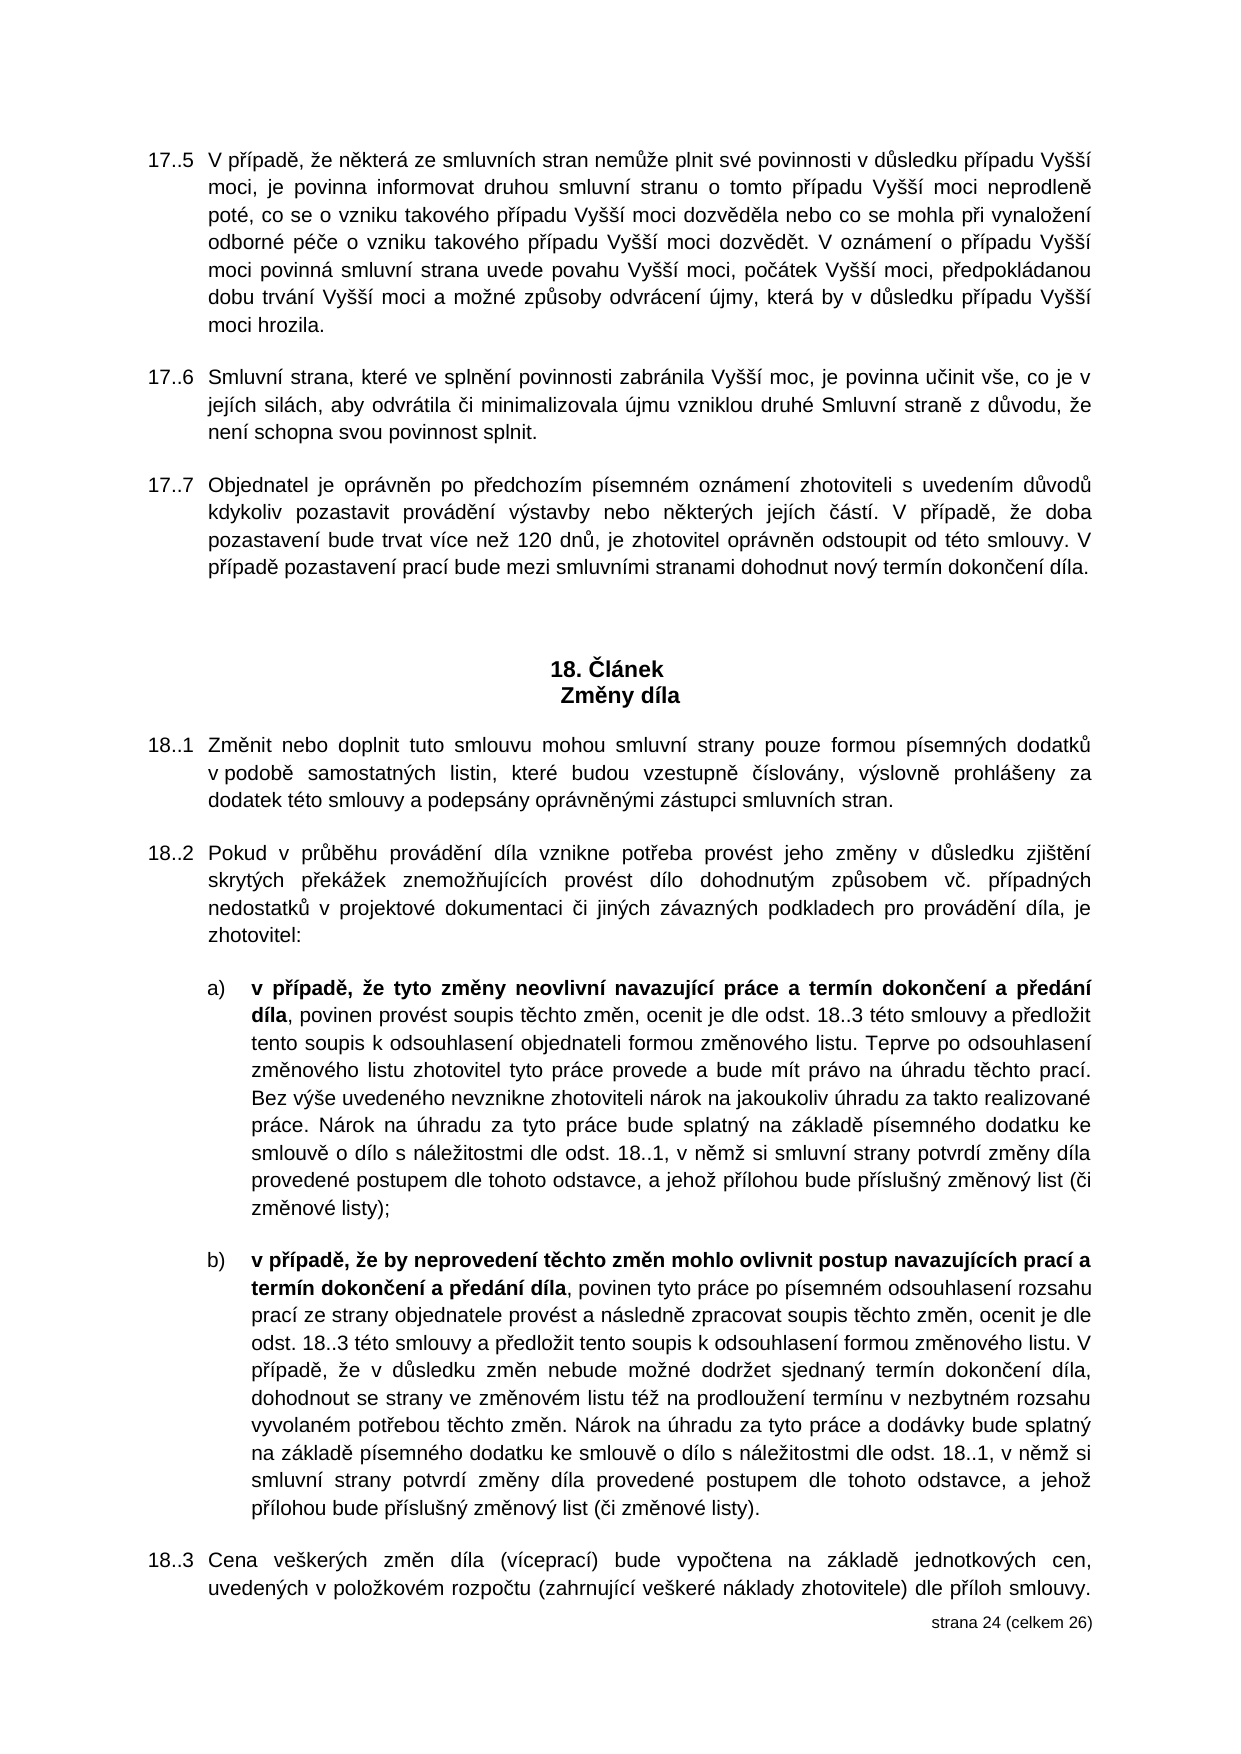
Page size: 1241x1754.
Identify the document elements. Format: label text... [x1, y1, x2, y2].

subtitle V případě, že některá ze smluvních stran nemůže plnit své povinnosti v důsledku případu Vyšší moci, je povinna informovat druhou smluvní stranu o tomto případu Vyšší moci neprodleně poté, co se o vzniku takového případu Vyšší moci dozvěděla nebo co se mohla při vynaložení odborné péče o vzniku takového případu Vyšší moci dozvědět. V oznámení o případu Vyšší moci povinná smluvní strana uvede povahu Vyšší moci, počátek Vyšší moci, předpokládanou dobu trvání Vyšší moci a možné způsoby odvrácení újmy, která by v důsledku případu Vyšší moci hrozila. [148, 148, 1092, 337]
subtitle Objednatel je oprávněn po předchozím písemném oznámení zhotoviteli s uvedením důvodů kdykoliv pozastavit provádění výstavby nebo některých jejích částí. V případě, že doba pozastavení bude trvat více než 120 dnů, je zhotovitel oprávněn odstoupit od této smlouvy. V případě pozastavení prací bude mezi smluvními stranami dohodnut nový termín dokončení díla. [148, 473, 1092, 579]
subtitle Změny díla [148, 682, 1092, 708]
subtitle Smluvní strana, které ve splnění povinnosti zabránila Vyšší moc, je povinna učinit vše, co je v jejích silách, aby odvrátila či minimalizovala újmu vzniklou druhé Smluvní straně z důvodu, že není schopna svou povinnost splnit. [148, 365, 1092, 444]
subtitle Změnit nebo doplnit tuto smlouvu mohou smluvní strany pouze formou písemných dodatků v podobě samostatných listin, které budou vzestupně číslovány, výslovně prohlášeny za dodatek této smlouvy a podepsány oprávněnými zástupci smluvních stran. [148, 733, 1092, 812]
subtitle Pokud v průběhu provádění díla vznikne potřeba provést jeho změny v důsledku zjištění skrytých překážek znemožňujících provést dílo dohodnutým způsobem vč. případných nedostatků v projektové dokumentaci či jiných závazných podkladech pro provádění díla, je zhotovitel: [148, 841, 1092, 947]
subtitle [148, 1548, 1092, 1600]
subtitle v případě, že tyto změny neovlivní navazující práce a termín dokončení a předání díla, povinen provést soupis těchto změn, ocenit je dle odst. 18..3 této smlouvy a předložit tento soupis k odsouhlasení objednateli formou změnového listu. Teprve po odsouhlasení změnového listu zhotovitel tyto práce provede a bude mít právo na úhradu těchto prací. Bez výše uvedeného nevznikne zhotoviteli nárok na jakoukoliv úhradu za takto realizované práce. Nárok na úhradu za tyto práce bude splatný na základě písemného dodatku ke smlouvě o dílo s náležitostmi dle odst. 18..1, v němž si smluvní strany potvrdí změny díla provedené postupem dle tohoto odstavce, a jehož přílohou bude příslušný změnový list (či změnové listy); [207, 976, 1092, 1220]
subtitle v případě, že by neprovedení těchto změn mohlo ovlivnit postup navazujících prací a termín dokončení a předání díla, povinen tyto práce po písemném odsouhlasení rozsahu prací ze strany objednatele provést a následně zpracovat soupis těchto změn, ocenit je dle odst. 18..3 této smlouvy a předložit tento soupis k odsouhlasení formou změnového listu. V případě, že v důsledku změn nebude možné dodržet sjednaný termín dokončení díla, dohodnout se strany ve změnovém listu též na prodloužení termínu v nezbytném rozsahu vyvolaném potřebou těchto změn. Nárok na úhradu za tyto práce a dodávky bude splatný na základě písemného dodatku ke smlouvě o dílo s náležitostmi dle odst. 18..1, v němž si smluvní strany potvrdí změny díla provedené postupem dle tohoto odstavce, a jehož přílohou bude příslušný změnový list (či změnové listy). [207, 1248, 1092, 1520]
